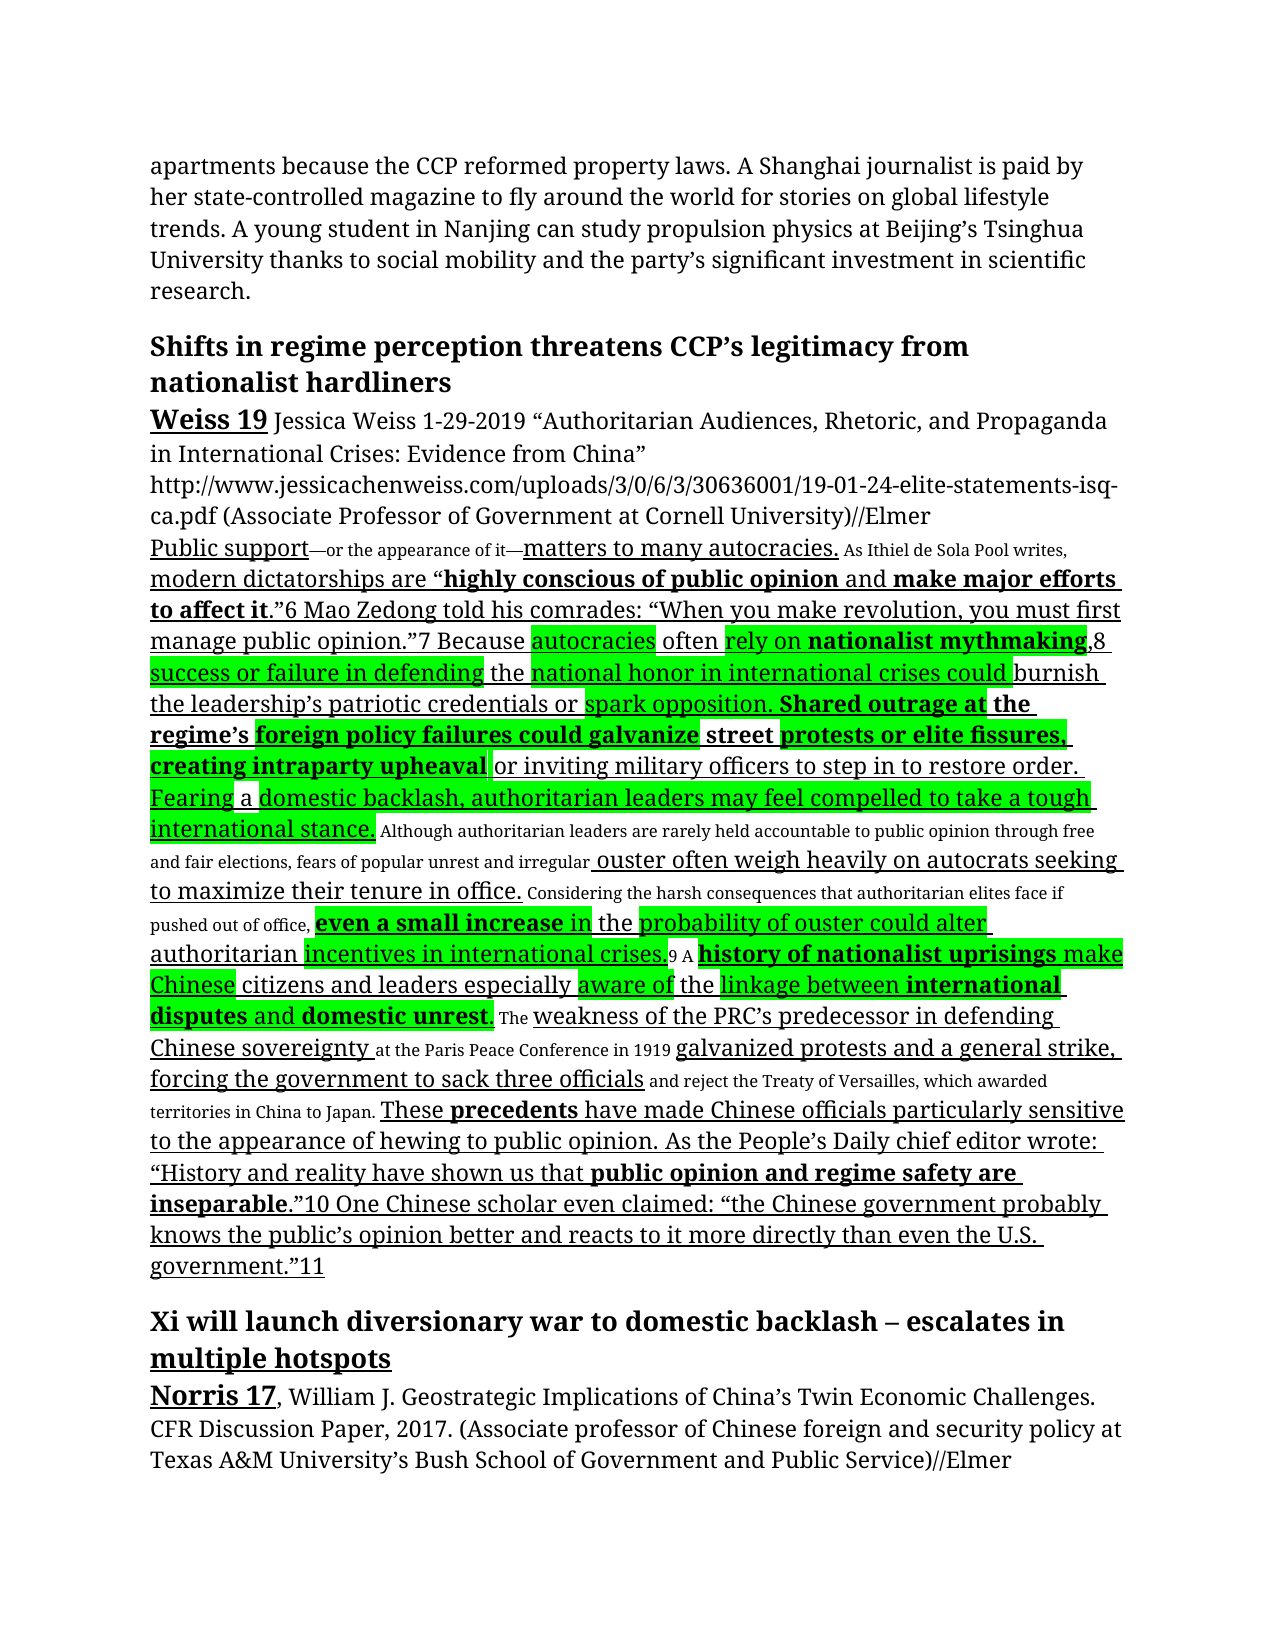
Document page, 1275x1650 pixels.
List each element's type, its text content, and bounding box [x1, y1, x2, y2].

text Public support—or the appearance of it—matters to many autocracies. As Ithiel de Sola Pool writes, modern dictatorships are “highly conscious of public opinion and make major efforts to affect it.”6 Mao Zedong told his comrades: “When you make revolution, you must first manage public opinion.”7 Because autocracies often rely on nationalist mythmaking,8 success or failure in defending the national honor in international crises could burnish the leadership’s patriotic credentials or spark opposition. Shared outrage at the regime’s foreign policy failures could galvanize street protests or elite fissures, creating intraparty upheaval or inviting military officers to step in to restore order. Fearing a domestic backlash, authoritarian leaders may feel compelled to take a tough international stance. Although authoritarian leaders are rarely held accountable to public opinion through free and fair elections, fears of popular unrest and irregular ouster often weigh heavily on autocrats seeking to maximize their tenure in office. Considering the harsh consequences that authoritarian elites face if pushed out of office, even a small increase in the probability of ouster could alter authoritarian incentives in international crises.9 A history of nationalist uprisings make Chinese citizens and leaders especially aware of the linkage between international disputes and domestic unrest. The weakness of the PRC’s predecessor in defending Chinese sovereignty at the Paris Peace Conference in 1919 galvanized protests and a general strike, forcing the government to sack three officials and reject the Treaty of Versailles, which awarded territories in China to Japan. These precedents have made Chinese officials particularly sensitive to the appearance of hewing to public opinion. As the People’s Daily chief editor wrote: “History and reality have shown us that public opinion and regime safety are inseparable.”10 One Chinese scholar even claimed: “the Chinese government probably knows the public’s opinion better and reacts to it more directly than even the U.S. government.”11 [150, 531, 1125, 1281]
subtitle Shifts in regime perception threatens CCP’s legitimacy from nationalist hardliners [150, 327, 1125, 401]
text Weiss 19 Jessica Weiss 1-29-2019 “Authoritarian Audiences, Rhetoric, and Propaganda in International Crises: Evidence from China” http://www.jessicachenweiss.com/uploads/3/0/6/3/30636001/19-01-24-elite-statements-isq-ca.pdf (Associate Professor of Government at Cornell University)//Elmer [150, 401, 1125, 531]
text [150, 150, 1125, 306]
text Norris 17, William J. Geostrategic Implications of China’s Twin Economic Challenges. CFR Discussion Paper, 2017. (Associate professor of Chinese foreign and security policy at Texas A&M University’s Bush School of Government and Public Service)//Elmer [150, 1376, 1125, 1475]
subtitle Xi will launch diversionary war to domestic backlash – escalates in multiple hotspots [150, 1302, 1125, 1376]
